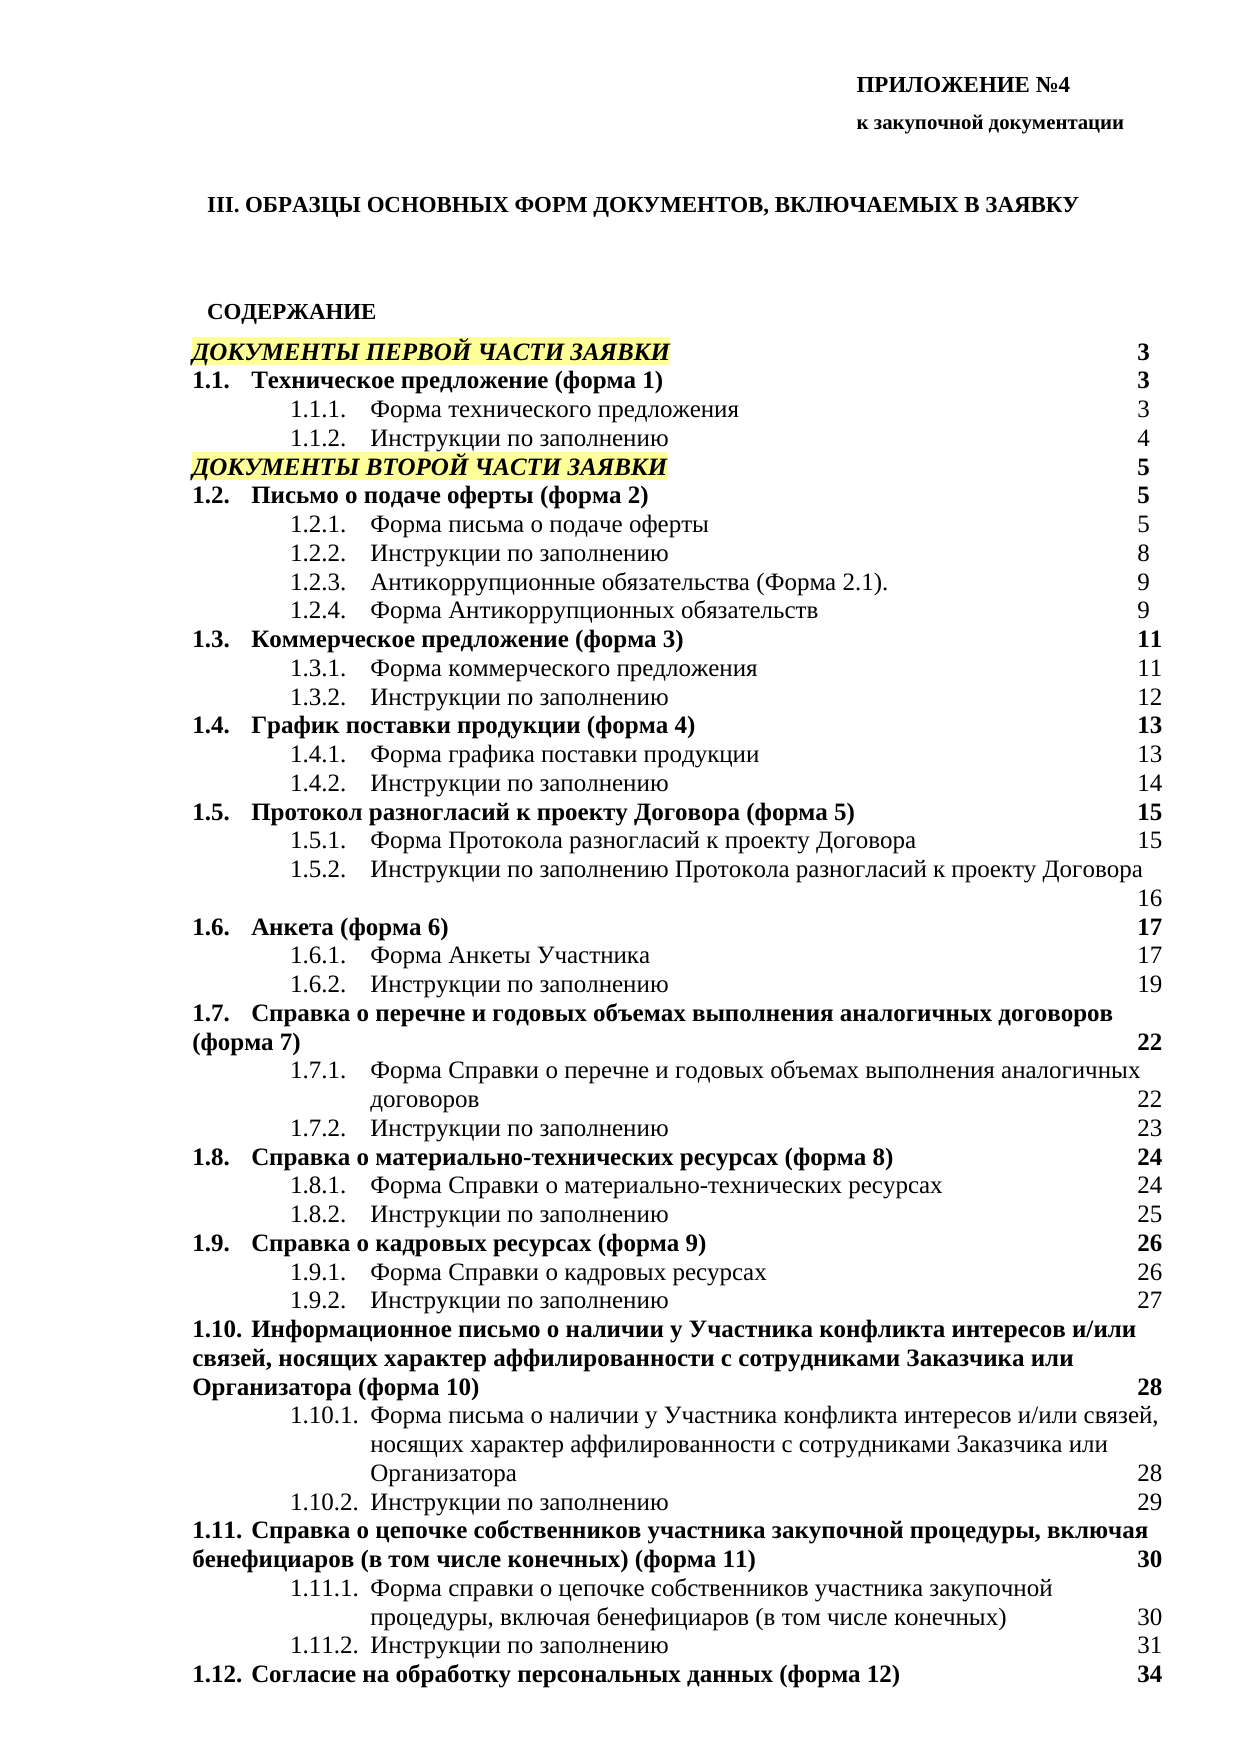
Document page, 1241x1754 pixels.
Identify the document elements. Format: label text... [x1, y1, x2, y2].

text 1.3. Коммерческое предложение (форма 3) 11 [192, 624, 1178, 653]
text 1.1.2. Инструкции по заполнению 4 [290, 423, 1178, 452]
text 1.9.2. Инструкции по заполнению 27 [290, 1285, 1178, 1314]
text 1.5.2. Инструкции по заполнению Протокола разногласий к проекту Договора 16 [290, 854, 1178, 912]
text Приложение №4 [856, 71, 1178, 97]
text 1.3.2. Инструкции по заполнению 12 [290, 682, 1178, 710]
text 1.11.2. Инструкции по заполнению 31 [290, 1630, 1178, 1659]
text к закупочной документации [856, 110, 1178, 134]
text 1.12. Согласие на обработку персональных данных (форма 12) 34 [192, 1659, 1178, 1688]
text 1.4.2. Инструкции по заполнению 14 [290, 768, 1178, 797]
text 1.10. Информационное письмо о наличии у Участника конфликта интересов и/или связей, носящих характер аффилированности с сотрудниками Заказчика или Организатора (форма 10) 28 [192, 1314, 1178, 1400]
text 1.3.1. Форма коммерческого предложения 11 [290, 653, 1178, 682]
text 1.7.2. Инструкции по заполнению 23 [290, 1113, 1178, 1142]
text 1.9.1. Форма Справки о кадровых ресурсах 26 [290, 1257, 1178, 1285]
text 1.2.2. Инструкции по заполнению 8 [290, 538, 1178, 567]
text 1.8.1. Форма Справки о материально-технических ресурсах 24 [290, 1170, 1178, 1199]
text 1.5. Протокол разногласий к проекту Договора (форма 5) 15 [192, 797, 1178, 825]
text 1.11.1. Форма справки о цепочке собственников участника закупочной процедуры, включая бенефициаров (в том числе конечных) 30 [290, 1573, 1178, 1630]
text ДОКУМЕНТЫ ВТОРОЙ ЧАСТИ ЗАЯВКИ 5 [667, 452, 1178, 480]
text 1.6. Анкета (форма 6) 17 [192, 912, 1178, 940]
text 1.9. Справка о кадровых ресурсах (форма 9) 26 [192, 1228, 1178, 1257]
text 1.8.2. Инструкции по заполнению 25 [290, 1199, 1178, 1228]
text 1.7.1. Форма Справки о перечне и годовых объемах выполнения аналогичных договоров 22 [290, 1055, 1178, 1113]
text ДОКУМЕНТЫ ПЕРВОЙ ЧАСТИ ЗАЯВКИ 3 [670, 337, 1178, 365]
text 1.10.2. Инструкции по заполнению 29 [290, 1487, 1178, 1515]
text 1.5.1. Форма Протокола разногласий к проекту Договора 15 [290, 825, 1178, 854]
text 1.6.2. Инструкции по заполнению 19 [290, 969, 1178, 998]
text 1.2. Письмо о подаче оферты (форма 2) 5 [192, 480, 1178, 509]
text 1.2.4. Форма Антикоррупционных обязательств 9 [290, 595, 1178, 624]
text 1.4.1. Форма графика поставки продукции 13 [290, 739, 1178, 768]
text 1.11. Справка о цепочке собственников участника закупочной процедуры, включая бенефициаров (в том числе конечных) (форма 11) 30 [192, 1515, 1178, 1573]
text 1.1.1. Форма технического предложения 3 [290, 394, 1178, 423]
text 1.6.1. Форма Анкеты Участника 17 [290, 940, 1178, 969]
text 1.1. Техническое предложение (форма 1) 3 [192, 365, 1178, 394]
text СОДЕРЖАНИЕ [207, 298, 1178, 324]
text 1.7. Справка о перечне и годовых объемах выполнения аналогичных договоров (форма 7) 22 [192, 998, 1178, 1055]
text 1.4. График поставки продукции (форма 4) 13 [192, 710, 1178, 739]
text 1.8. Справка о материально-технических ресурсах (форма 8) 24 [192, 1142, 1178, 1170]
text 1.10.1. Форма письма о наличии у Участника конфликта интересов и/или связей, носящих характер аффилированности с сотрудниками Заказчика или Организатора 28 [290, 1400, 1178, 1487]
text 1.2.3. Антикоррупционные обязательства (Форма 2.1). 9 [290, 567, 1178, 595]
text III. Образцы основных форм документов, включаемых в Заявку [207, 191, 1178, 218]
text 1.2.1. Форма письма о подаче оферты 5 [290, 509, 1178, 538]
